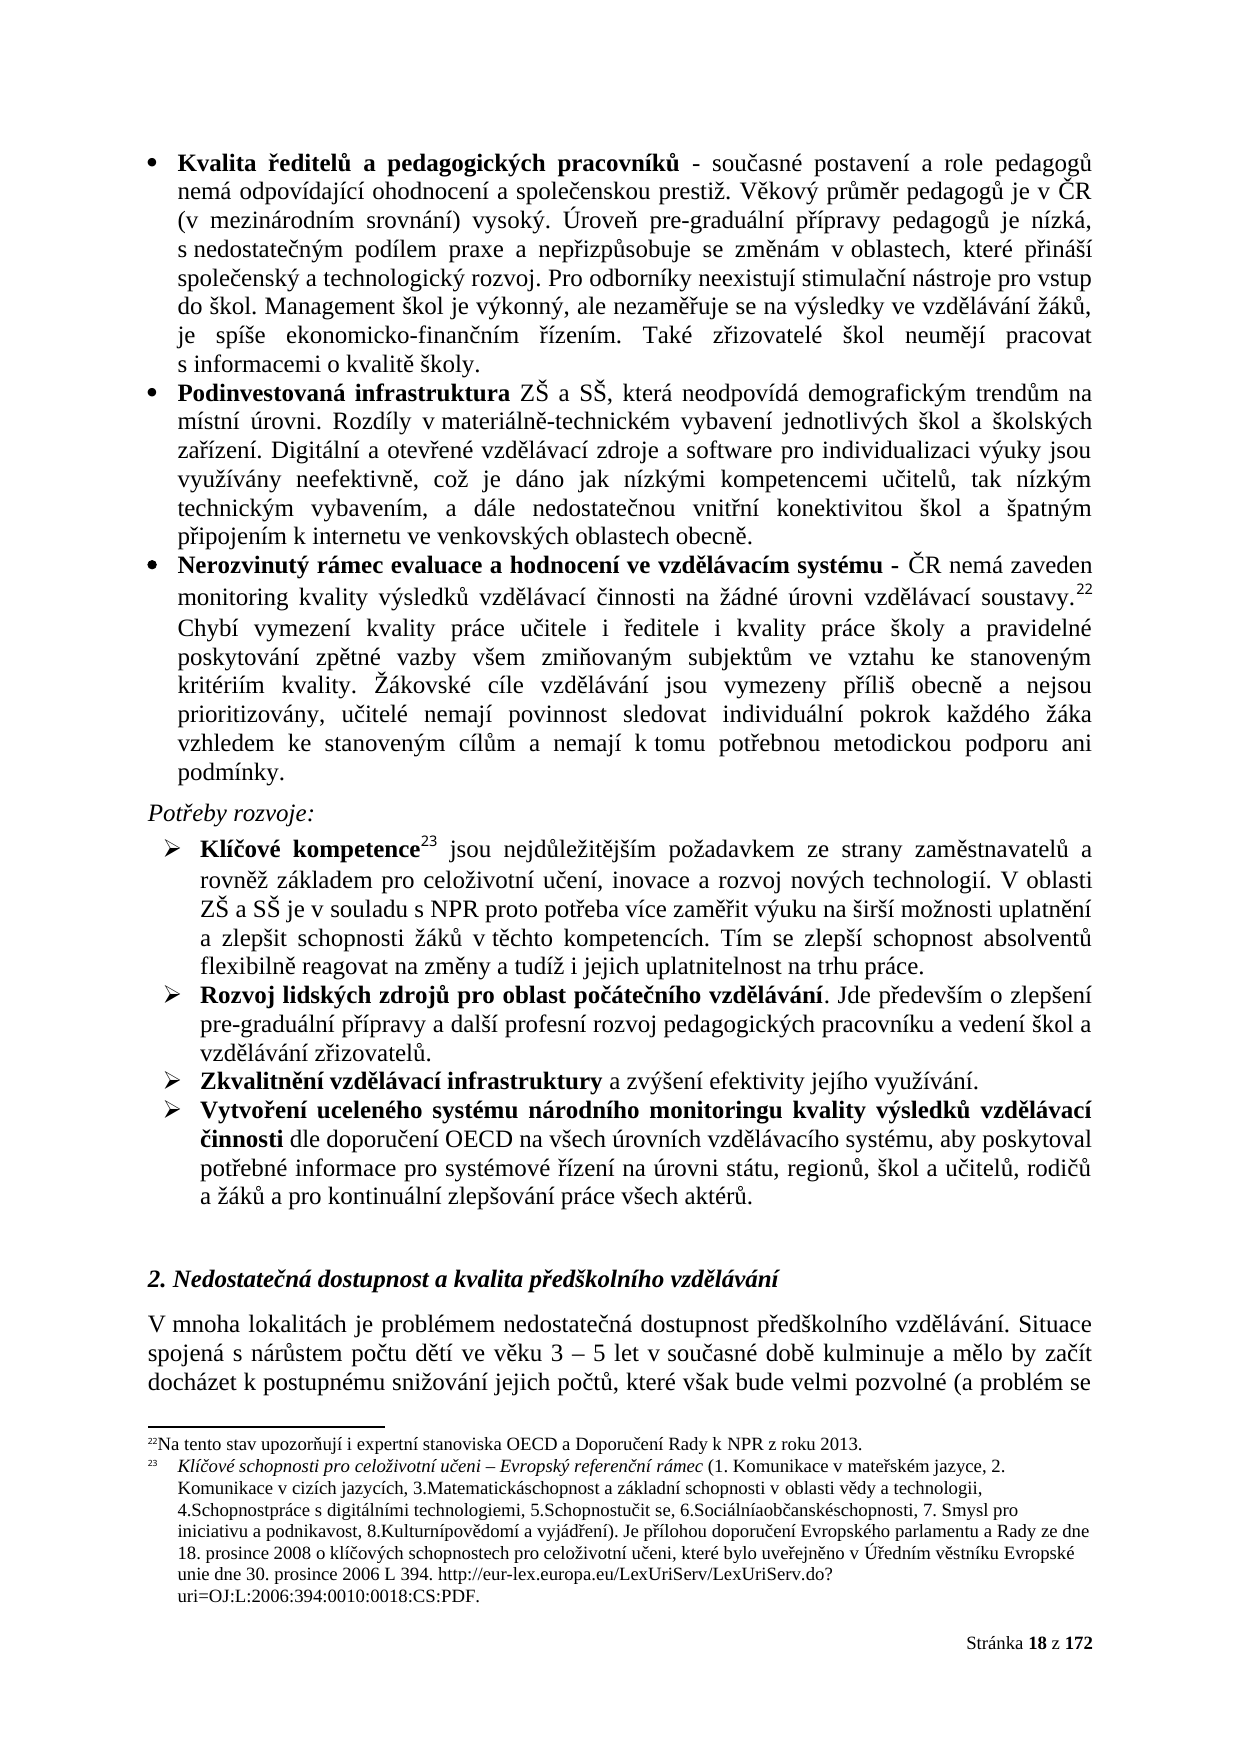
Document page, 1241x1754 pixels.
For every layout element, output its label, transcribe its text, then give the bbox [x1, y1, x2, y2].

list Rozvoj lidských zdrojů pro oblast počátečního vzdělávání. Jde především o zlepšení pre-graduální přípravy a další profesní rozvoj pedagogických pracovníku a vedení škol a vzdělávání zřizovatelů. [162, 980, 1092, 1066]
list Podinvestovaná infrastruktura ZŠ a SŠ, která neodpovídá demografickým trendům na místní úrovni. Rozdíly v materiálně-technickém vybavení jednotlivých škol a školských zařízení. Digitální a otevřené vzdělávací zdroje a software pro individualizaci výuky jsou využívány neefektivně, což je dáno jak nízkými kompetencemi učitelů, tak nízkým technickým vybavením, a dále nedostatečnou vnitřní konektivitou škol a špatným připojením k internetu ve venkovských oblastech obecně. [148, 378, 1092, 550]
text 2. Nedostatečná dostupnost a kvalita předškolního vzdělávání [148, 1264, 1092, 1293]
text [148, 1309, 1092, 1396]
text Potřeby rozvoje: [148, 798, 1092, 827]
list Vytvoření uceleného systému národního monitoringu kvality výsledků vzdělávací činnosti dle doporučení OECD na všech úrovních vzdělávacího systému, aby poskytoval potřebné informace pro systémové řízení na úrovni státu, regionů, škol a učitelů, rodičů a žáků a pro kontinuální zlepšování práce všech aktérů. [162, 1095, 1092, 1210]
list Kvalita ředitelů a pedagogických pracovníků - současné postavení a role pedagogů nemá odpovídající ohodnocení a společenskou prestiž. Věkový průměr pedagogů je v ČR (v mezinárodním srovnání) vysoký. Úroveň pre-graduální přípravy pedagogů je nízká, s nedostatečným podílem praxe a nepřizpůsobuje se změnám v oblastech, které přináší společenský a technologický rozvoj. Pro odborníky neexistují stimulační nástroje pro vstup do škol. Management škol je výkonný, ale nezaměřuje se na výsledky ve vzdělávání žáků, je spíše ekonomicko-finančním řízením. Také zřizovatelé škol neumějí pracovat s informacemi o kvalitě školy. [148, 148, 1092, 378]
list Zkvalitnění vzdělávací infrastruktury a zvýšení efektivity jejího využívání. [162, 1066, 1092, 1095]
list Nerozvinutý rámec evaluace a hodnocení ve vzdělávacím systému - ČR nemá zaveden monitoring kvality výsledků vzdělávací činnosti na žádné úrovni vzdělávací soustavy. Chybí vymezení kvality práce učitele i ředitele i kvality práce školy a pravidelné poskytování zpětné vazby všem zmiňovaným subjektům ve vztahu ke stanoveným kritériím kvality. Žákovské cíle vzdělávání jsou vymezeny příliš obecně a nejsou prioritizovány, učitelé nemají povinnost sledovat individuální pokrok každého žáka vzhledem ke stanoveným cílům a nemají k tomu potřebnou metodickou podporu ani podmínky. [148, 550, 1092, 786]
list Klíčové kompetence jsou nejdůležitějším požadavkem ze strany zaměstnavatelů a rovněž základem pro celoživotní učení, inovace a rozvoj nových technologií. V oblasti ZŠ a SŠ je v souladu s NPR proto potřeba více zaměřit výuku na širší možnosti uplatnění a zlepšit schopnosti žáků v těchto kompetencích. Tím se zlepší schopnost absolventů flexibilně reagovat na změny a tudíž i jejich uplatnitelnost na trhu práce. [162, 831, 1092, 980]
